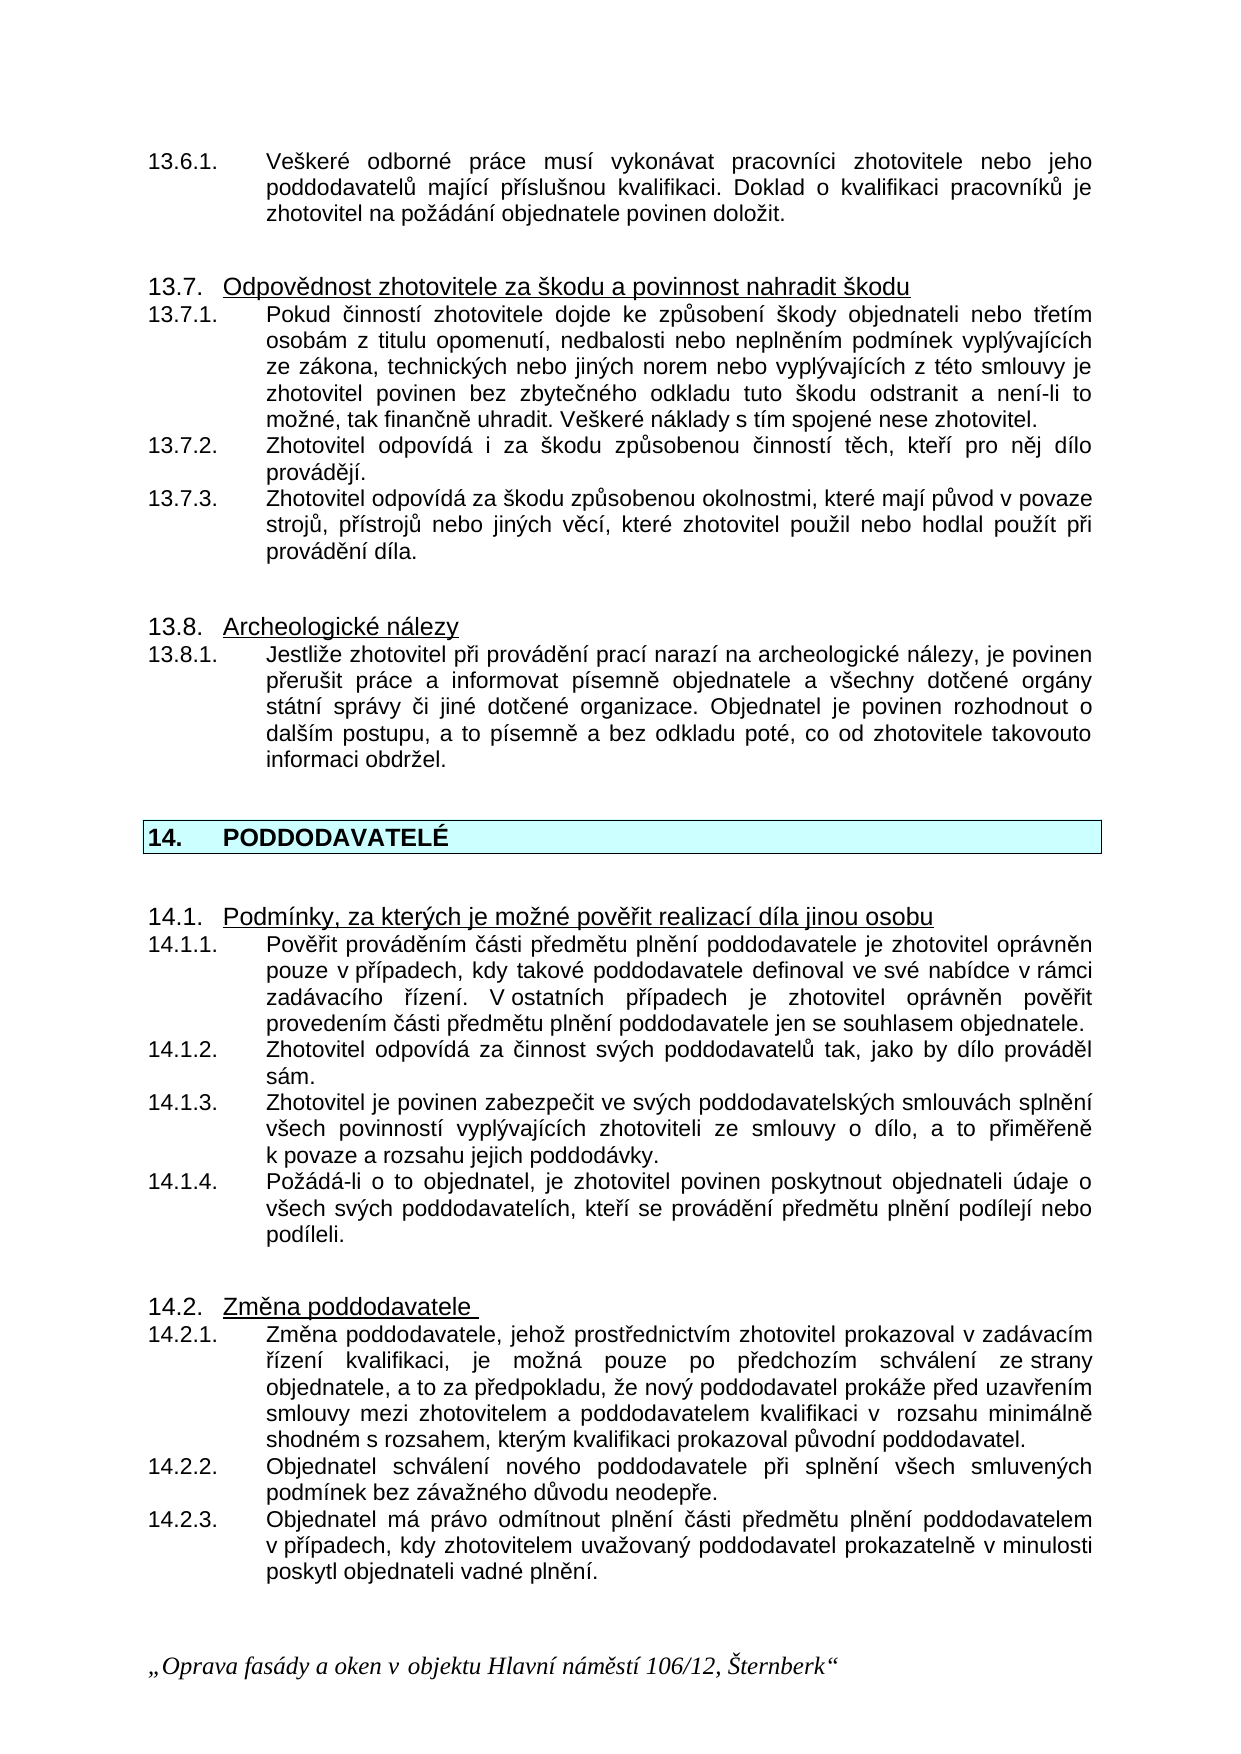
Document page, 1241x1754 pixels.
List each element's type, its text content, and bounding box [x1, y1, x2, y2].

list Objednatel schválení nového poddodavatele při splnění všech smluvených podmínek bez závažného důvodu neodepře. [148, 1453, 1093, 1506]
list Podmínky, za kterých je možné pověřit realizací díla jinou osobu [148, 902, 1093, 931]
text Poddodavatelé [144, 821, 1101, 853]
list Změna poddodavatele, jehož prostřednictvím zhotovitel prokazoval v zadávacím řízení kvalifikaci, je možná pouze po předchozím schválení ze strany objednatele, a to za předpokladu, že nový poddodavatel prokáže před uzavřením smlouvy mezi zhotovitelem a poddodavatelem kvalifikaci v rozsahu minimálně shodném s rozsahem, kterým kvalifikaci prokazoval původní poddodavatel. [148, 1321, 1093, 1453]
list Veškeré odborné práce musí vykonávat pracovníci zhotovitele nebo jeho poddodavatelů mající příslušnou kvalifikaci. Doklad o kvalifikaci pracovníků je zhotovitel na požádání objednatele povinen doložit. [148, 148, 1093, 227]
list Pokud činností zhotovitele dojde ke způsobení škody objednateli nebo třetím osobám z titulu opomenutí, nedbalosti nebo neplněním podmínek vyplývajících ze zákona, technických nebo jiných norem nebo vyplývajících z této smlouvy je zhotovitel povinen bez zbytečného odkladu tuto škodu odstranit a není-li to možné, tak finančně uhradit. Veškeré náklady s tím spojené nese zhotovitel. [148, 301, 1093, 432]
list Zhotovitel odpovídá za činnost svých poddodavatelů tak, jako by dílo prováděl sám. [148, 1036, 1093, 1089]
list Odpovědnost zhotovitele za škodu a povinnost nahradit škodu [148, 272, 1093, 301]
list Zhotovitel je povinen zabezpečit ve svých poddodavatelských smlouvách splnění všech povinností vyplývajících zhotoviteli ze smlouvy o dílo, a to přiměřeně k povaze a rozsahu jejich poddodávky. [148, 1089, 1093, 1168]
list Změna poddodavatele [148, 1292, 1093, 1321]
list Zhotovitel odpovídá za škodu způsobenou okolnostmi, které mají původ v povaze strojů, přístrojů nebo jiných věcí, které zhotovitel použil nebo hodlal použít při provádění díla. [148, 485, 1093, 564]
list Jestliže zhotovitel při provádění prací narazí na archeologické nálezy, je povinen přerušit práce a informovat písemně objednatele a všechny dotčené orgány státní správy či jiné dotčené organizace. Objednatel je povinen rozhodnout o dalším postupu, a to písemně a bez odkladu poté, co od zhotovitele takovouto informaci obdržel. [148, 641, 1093, 772]
list Archeologické nálezy [148, 612, 1093, 641]
list Pověřit prováděním části předmětu plnění poddodavatele je zhotovitel oprávněn pouze v případech, kdy takové poddodavatele definoval ve své nabídce v rámci zadávacího řízení. V ostatních případech je zhotovitel oprávněn pověřit provedením části předmětu plnění poddodavatele jen se souhlasem objednatele. [148, 931, 1093, 1036]
list Objednatel má právo odmítnout plnění části předmětu plnění poddodavatelem v případech, kdy zhotovitelem uvažovaný poddodavatel prokazatelně v minulosti poskytl objednateli vadné plnění. [148, 1506, 1093, 1584]
list Zhotovitel odpovídá i za škodu způsobenou činností těch, kteří pro něj dílo provádějí. [148, 432, 1093, 485]
list Požádá-li o to objednatel, je zhotovitel povinen poskytnout objednateli údaje o všech svých poddodavatelích, kteří se provádění předmětu plnění podílejí nebo podíleli. [148, 1168, 1093, 1247]
